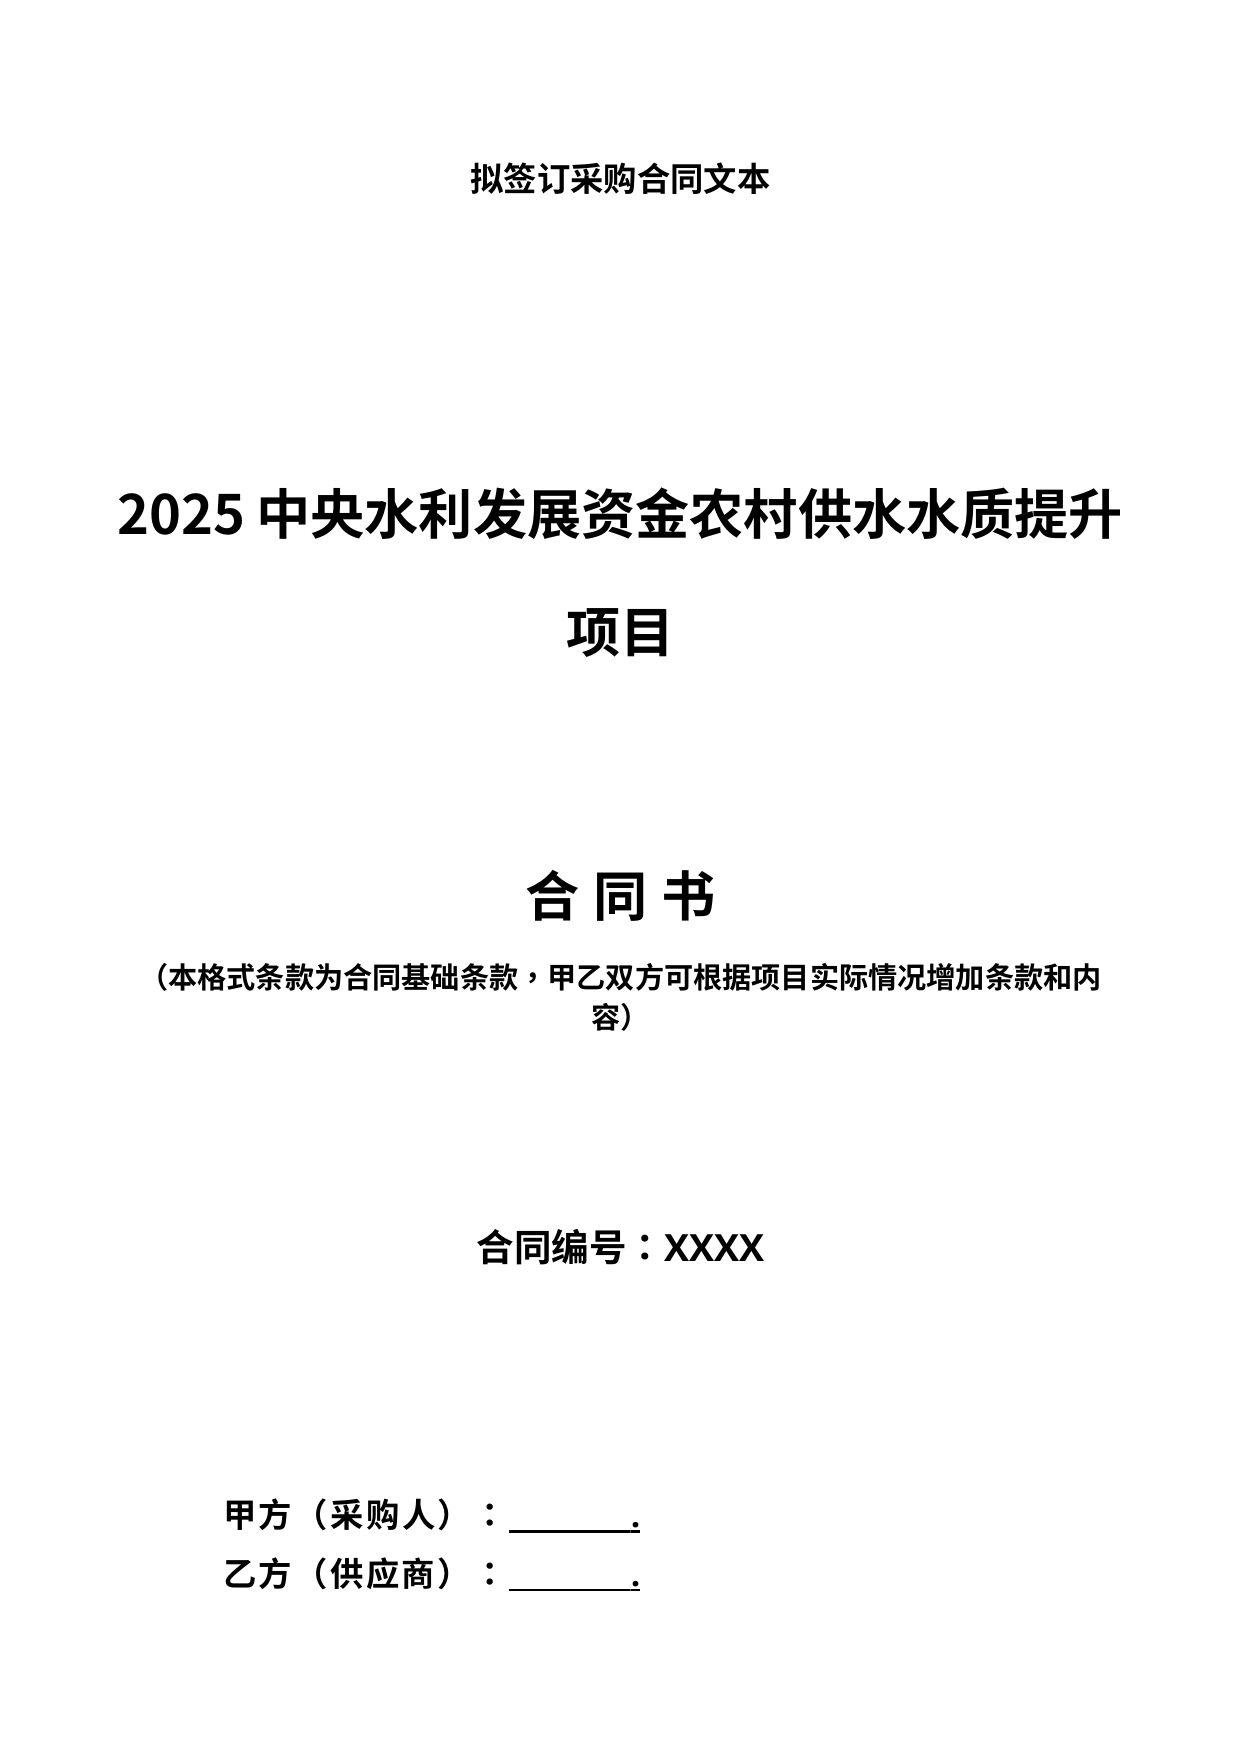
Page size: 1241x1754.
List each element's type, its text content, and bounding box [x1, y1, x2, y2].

text 甲方（采购人）： . [112, 1481, 1128, 1539]
text 合 同 书 [112, 858, 1128, 932]
text 乙方（供应商）： . [112, 1539, 1128, 1598]
text （本格式条款为合同基础条款，甲乙双方可根据项目实际情况增加条款和内容） [112, 958, 1128, 1037]
text 2025中央水利发展资金农村供水水质提升项目 [112, 393, 1128, 668]
text 合同编号：XXXX [112, 1215, 1128, 1273]
text 拟签订采购合同文本 [112, 150, 1128, 202]
